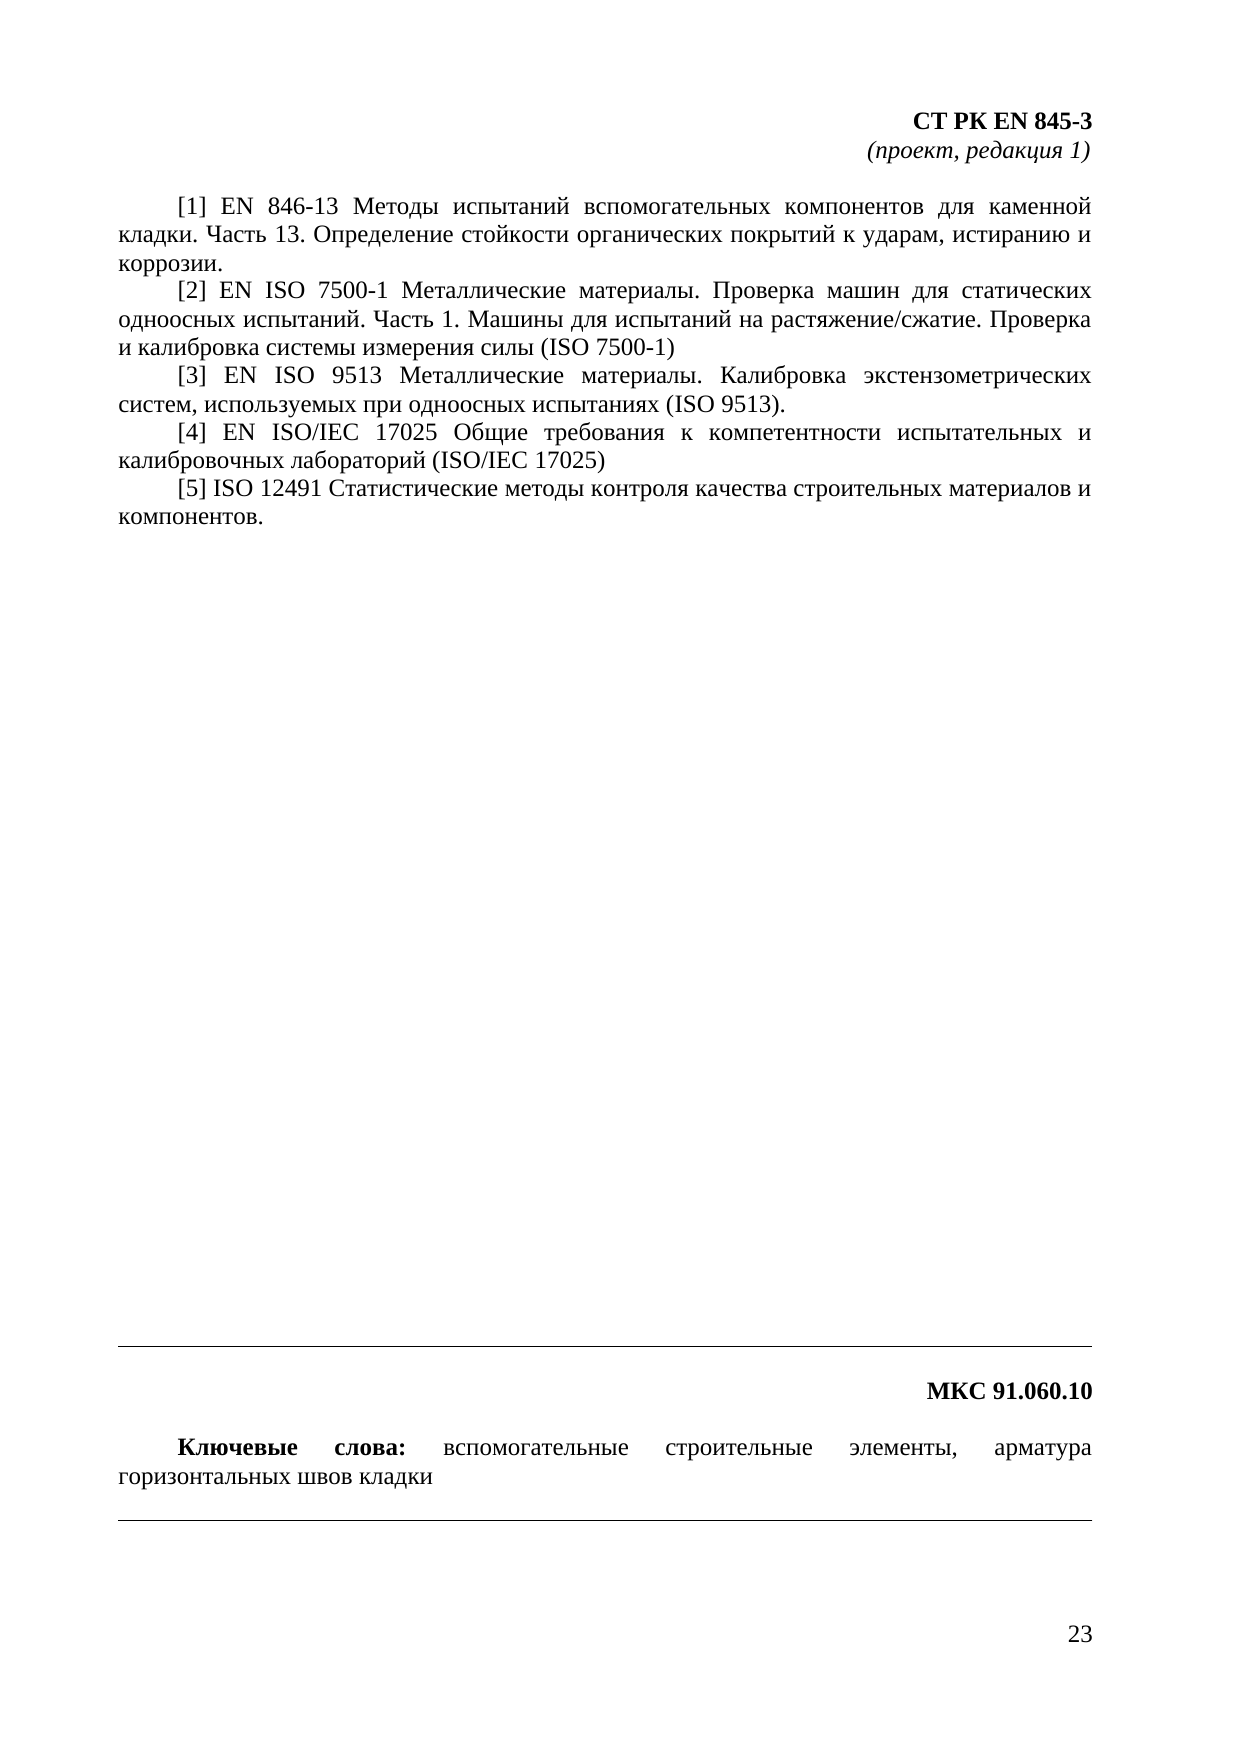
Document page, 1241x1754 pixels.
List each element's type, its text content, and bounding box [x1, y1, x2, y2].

text [2] EN ISO 7500-1 Металлические материалы. Проверка машин для статических одноосных испытаний. Часть 1. Машины для испытаний на растяжение/сжатие. Проверка и калибровка системы измерения силы (ISO 7500-1) [118, 276, 1092, 361]
text МКС 91.060.10 [118, 1377, 1092, 1405]
text [3] EN ISO 9513 Металлические материалы. Калибровка экстензометрических систем, используемых при одноосных испытаниях (ISO 9513). [118, 361, 1092, 417]
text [118, 1433, 1092, 1489]
text [1] EN 846-13 Методы испытаний вспомогательных компонентов для каменной кладки. Часть 13. Определение стойкости органических покрытий к ударам, истиранию и коррозии. [118, 192, 1092, 276]
text [5] ISO 12491 Статистические методы контроля качества строительных материалов и компонентов. [118, 474, 1092, 530]
text [4] EN ISO/IEC 17025 Общие требования к компетентности испытательных и калибровочных лабораторий (ISO/IEC 17025) [118, 417, 1092, 474]
